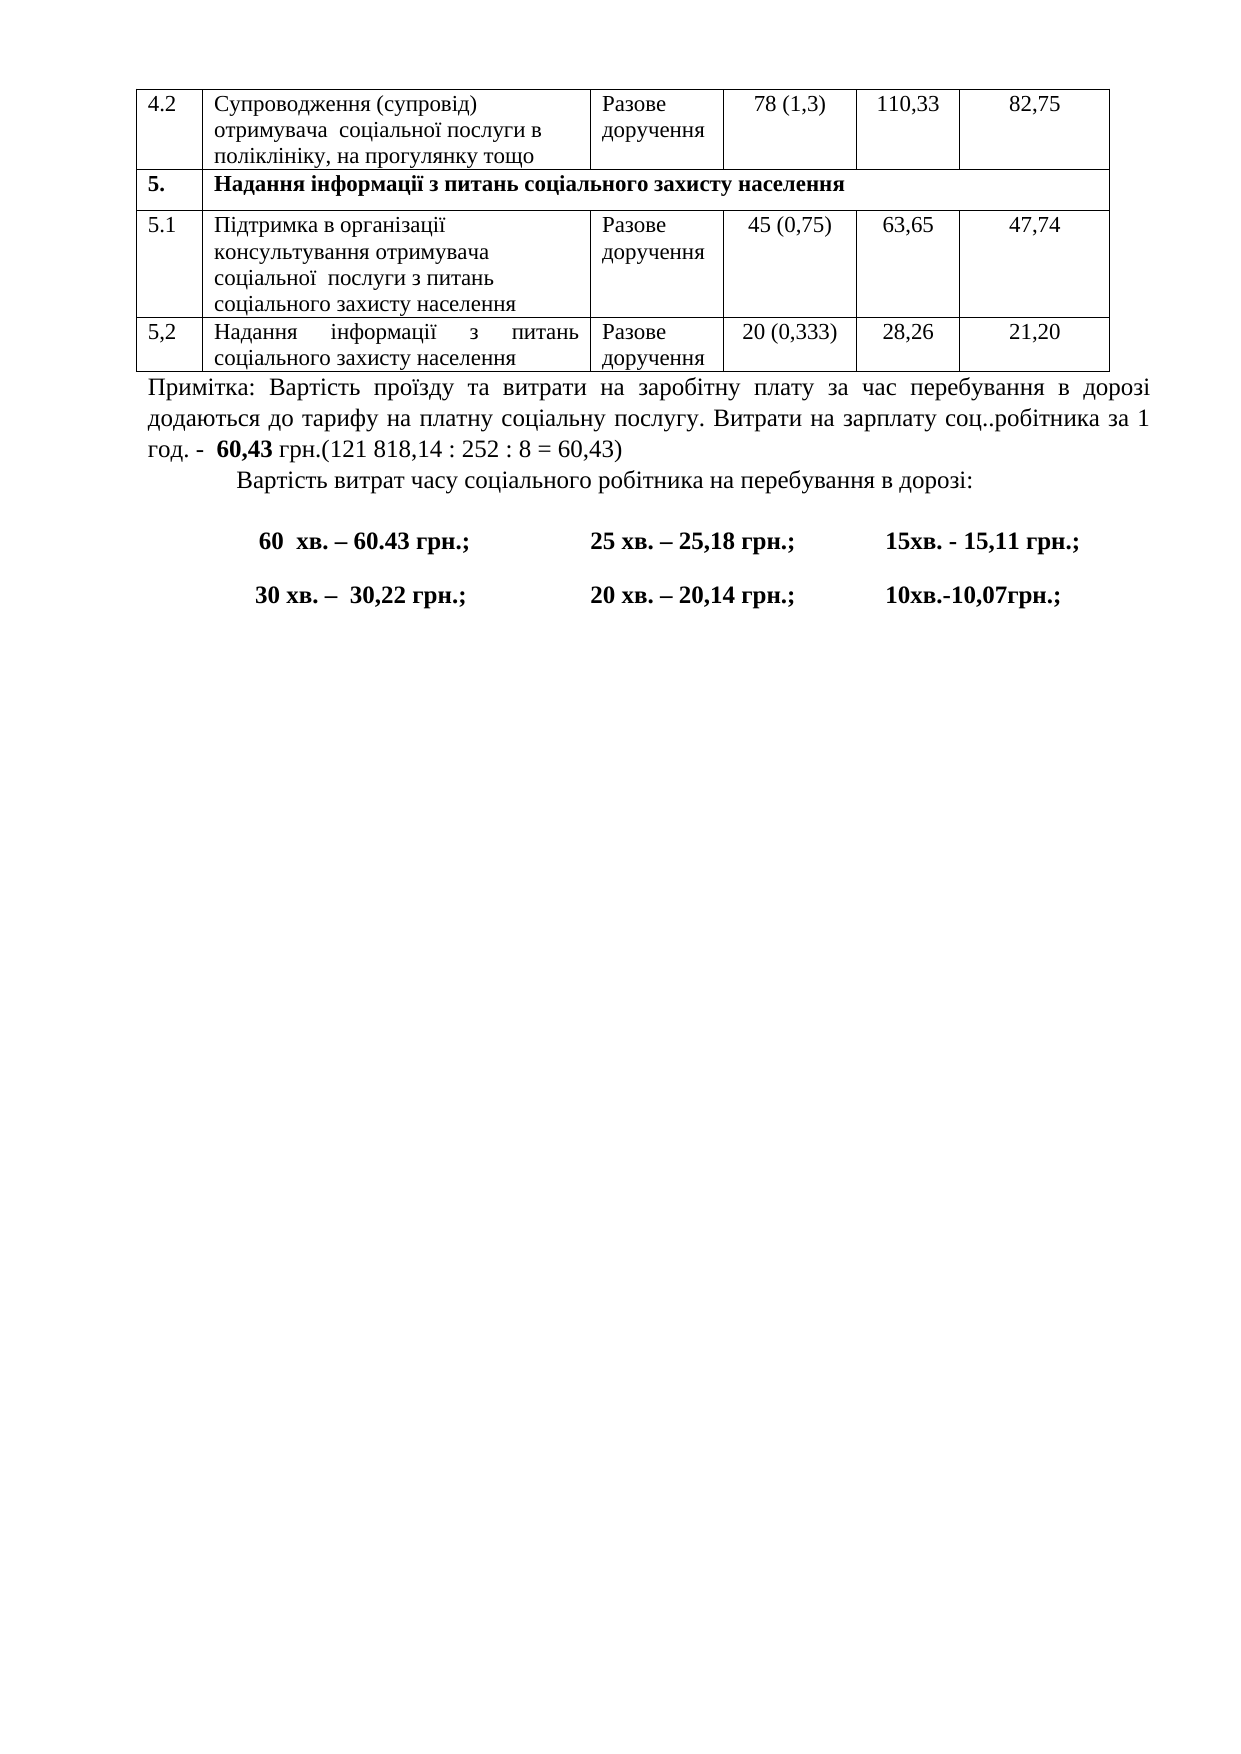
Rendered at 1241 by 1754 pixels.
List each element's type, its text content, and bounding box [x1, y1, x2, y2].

table_cell 45 (0,75) [724, 211, 856, 317]
table_cell Підтримка в організації консультування отримувача соціальної послуги з питань соціального захисту населення [203, 211, 590, 317]
table_cell 5,2 [137, 318, 202, 371]
table_cell 47,74 [960, 211, 1109, 317]
table_cell Супроводження (супровід) отримувача соціальної послуги в поліклініку, на прогулянку тощо [203, 90, 590, 169]
table_cell Надання інформації з питань соціального захисту населення [203, 318, 590, 371]
table_cell 5. [137, 170, 202, 210]
text 30 хв. – 30,22 грн.; 20 хв. – 20,14 грн.; 10хв.-10,07грн.; [192, 580, 1152, 608]
table_cell 82,75 [960, 90, 1109, 169]
table_cell 63,65 [857, 211, 959, 317]
table_cell Разове доручення [591, 211, 723, 317]
table_cell 28,26 [857, 318, 959, 371]
table_cell Разове доручення [591, 90, 723, 169]
table_cell Надання інформації з питань соціального захисту населення [203, 170, 1109, 210]
table_cell 110,33 [857, 90, 959, 169]
table_cell 78 (1,3) [724, 90, 856, 169]
table_cell 20 (0,333) [724, 318, 856, 371]
list хв. – 60.43 грн.; 25 хв. – 25,18 грн.; 15хв. - 15,11 грн.; [258, 526, 1152, 555]
table_cell 4.2 [137, 90, 202, 169]
table_cell Разове доручення [591, 318, 723, 371]
text Примітка: Вартість проїзду та витрати на заробітну плату за час перебування в дорозі додаються до тарифу на платну соціальну послугу. Витрати на зарплату соц..робітника за 1 год. - 60,43 грн.(121 818,14 : 252 : 8 = 60,43) [148, 372, 1152, 462]
table_cell 5.1 [137, 211, 202, 317]
text Вартість витрат часу соціального робітника на перебування в дорозі: [148, 465, 1152, 493]
table_cell 21,20 [960, 318, 1109, 371]
